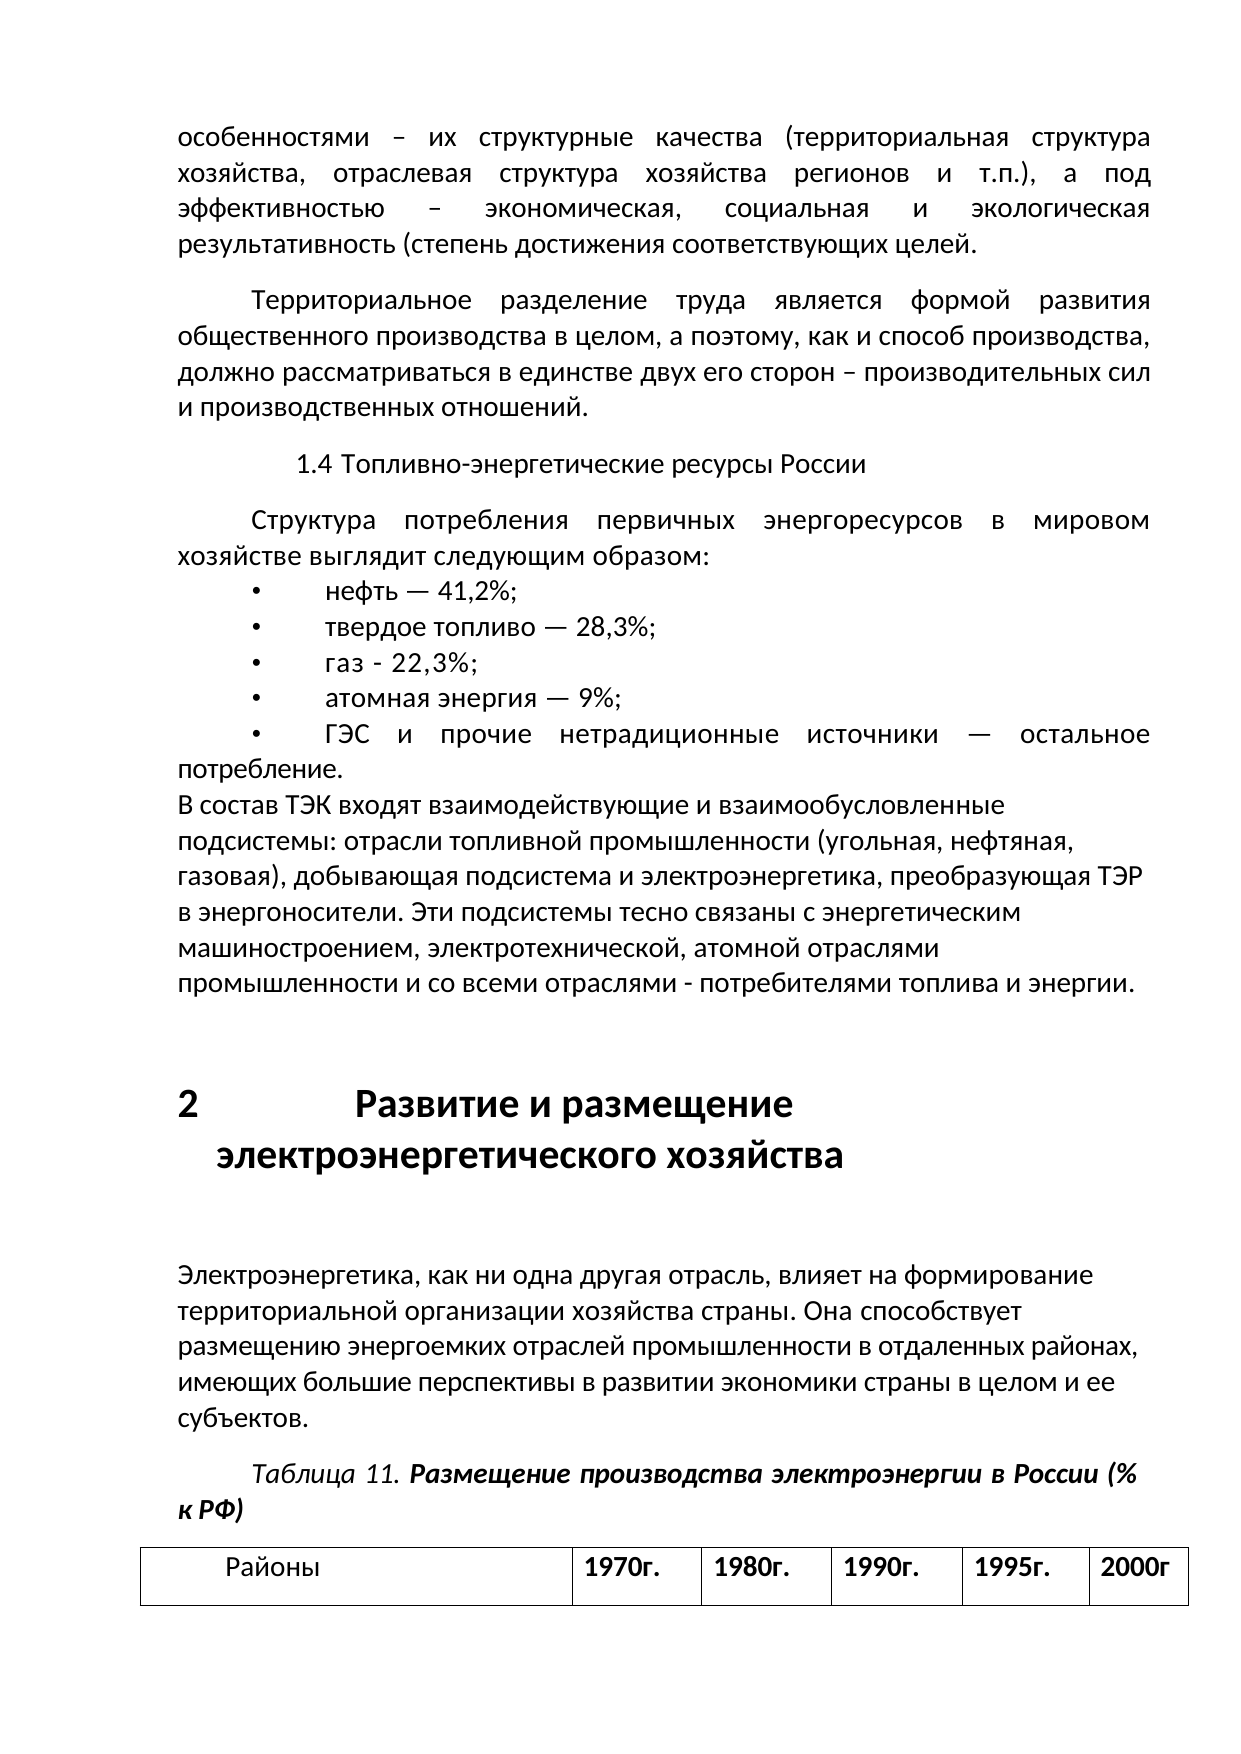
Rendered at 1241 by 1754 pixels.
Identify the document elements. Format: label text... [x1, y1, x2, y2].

table_header 2000г. [1090, 1548, 1188, 1605]
table_header 1980г. [702, 1548, 831, 1605]
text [177, 118, 1152, 261]
text Таблица 11. Размещение производства электроэнергии в России (% к РФ) [177, 1455, 1137, 1526]
text Электроэнергетика, как ни одна другая отрасль, влияет на формирование территориальной организации хозяйства страны. Она способствует размещению энергоемких отраслей промышленности в отдаленных районах, имеющих большие перспективы в развитии экономики страны в целом и ее субъектов. [177, 1256, 1152, 1434]
table_header 1995г. [963, 1548, 1089, 1605]
list газ - 22,3%; [177, 644, 1152, 679]
table_header Районы [141, 1548, 572, 1605]
table_header 1990г. [832, 1548, 962, 1605]
text В состав ТЭК входят взаимодействующие и взаимообусловленные подсистемы: отрасли топливной промышленности (угольная, нефтяная, газовая), добывающая подсистема и электроэнергетика, преобразующая ТЭР в энергоносители. Эти подсистемы тесно связаны с энергетическим машиностроением, электротехнической, атомной отраслями промышленности и со всеми отраслями - потребителями топлива и энергии. [177, 786, 1152, 1000]
list Развитие и размещение электроэнергетического хозяйства [177, 1077, 1152, 1179]
text Структура потребления первичных энергоресурсов в мировом хозяйстве выглядит следующим образом: [177, 501, 1152, 572]
table_header 1970г. [573, 1548, 701, 1605]
list нефть — 41,2%; [177, 572, 1152, 608]
list Топливно-энергетические ресурсы России [295, 445, 1152, 480]
list твердое топливо — 28,3%; [177, 608, 1152, 644]
list атомная энергия — 9%; [177, 679, 1152, 715]
list ГЭС и прочие нетрадиционные источники — остальное потребление. [177, 715, 1152, 786]
text Территориальное разделение труда является формой развития общественного производства в целом, а поэтому, как и способ производства, должно рассматриваться в единстве двух его сторон – производительных сил и производственных отношений. [177, 281, 1152, 424]
